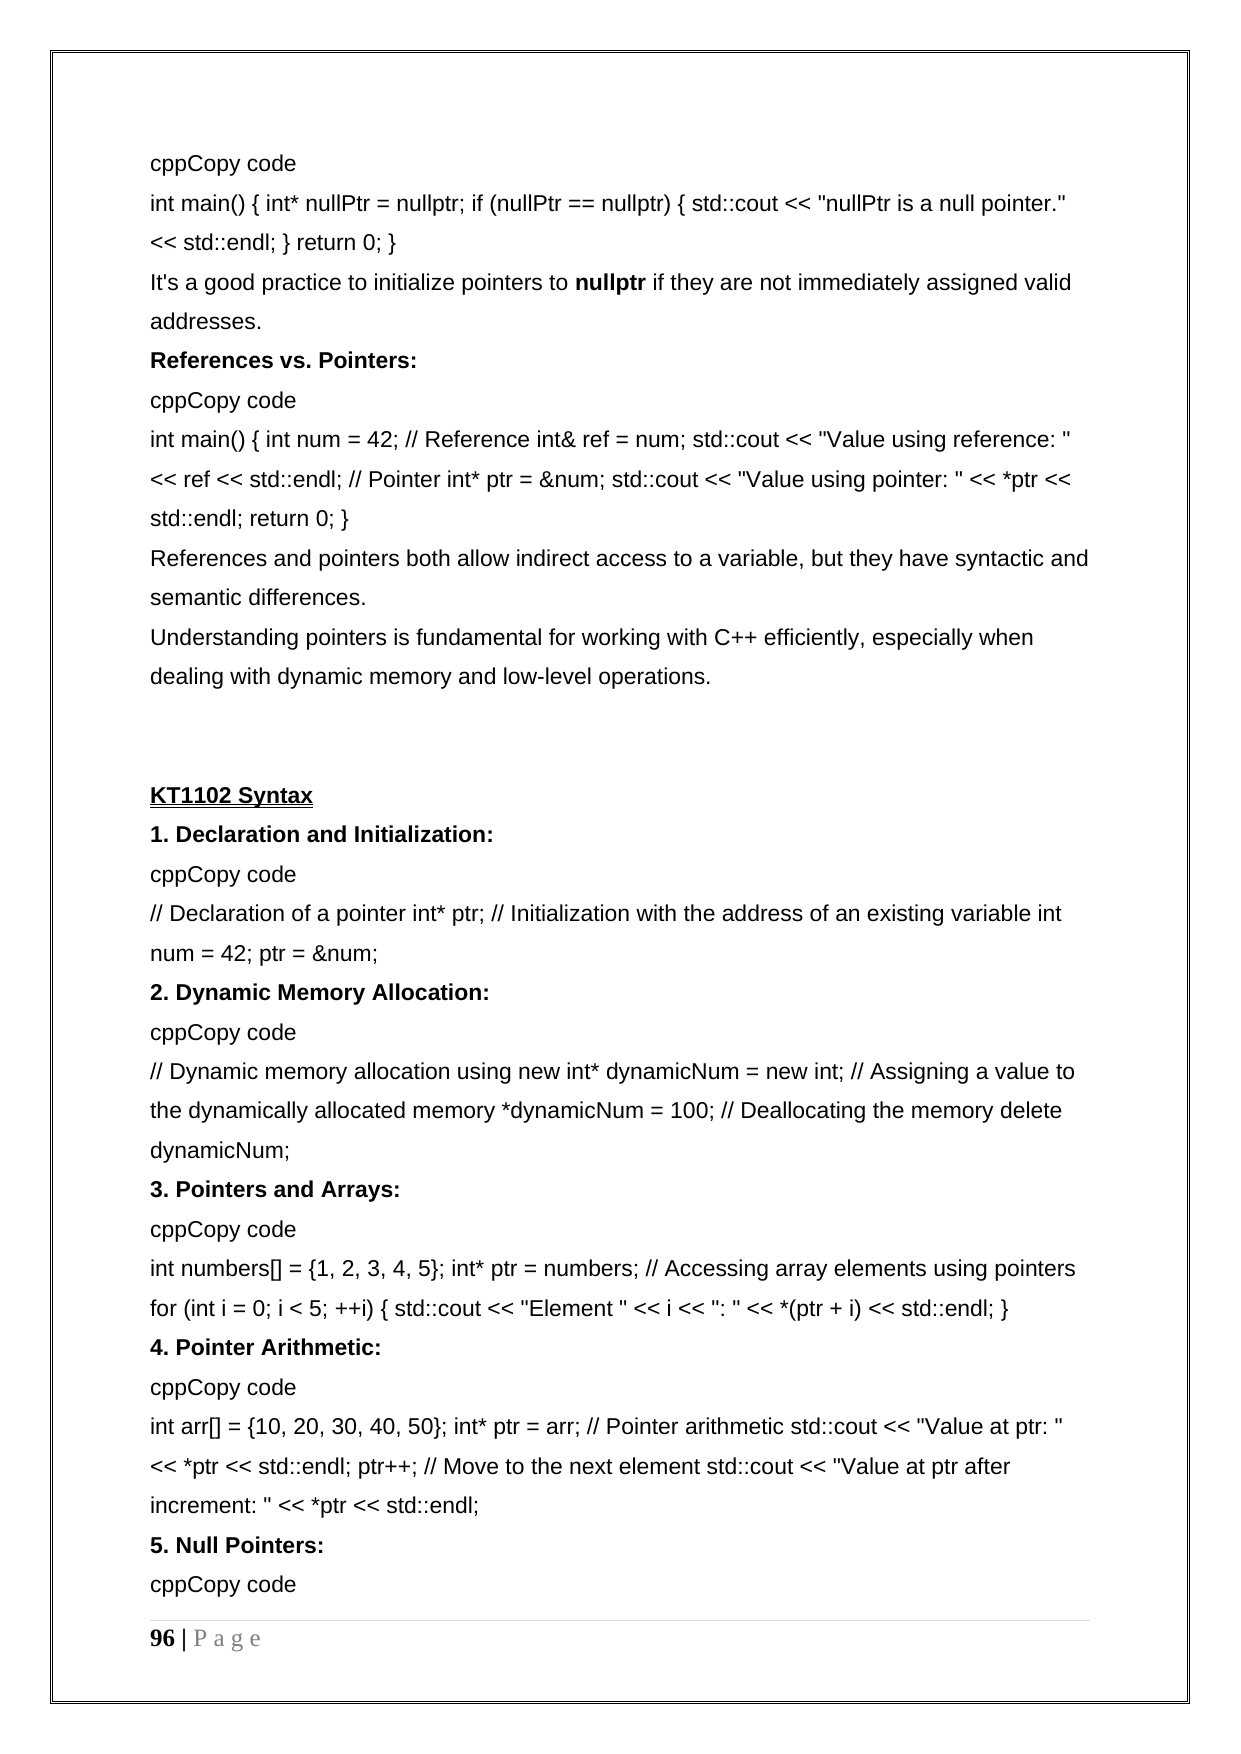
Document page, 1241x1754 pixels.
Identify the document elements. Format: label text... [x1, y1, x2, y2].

text 2. Dynamic Memory Allocation: [150, 979, 1090, 1005]
text cppCopy code [150, 861, 1090, 887]
text cppCopy code [150, 150, 1090, 176]
text // Dynamic memory allocation using new int* dynamicNum = new int; // Assigning a value to the dynamically allocated memory *dynamicNum = 100; // Deallocating the memory delete dynamicNum; [150, 1058, 1090, 1163]
text KT1102 Syntax [150, 782, 1090, 808]
text cppCopy code [150, 387, 1090, 413]
text cppCopy code [150, 1374, 1090, 1400]
text // Declaration of a pointer int* ptr; // Initialization with the address of an existing variable int num = 42; ptr = &num; [150, 900, 1090, 966]
text int arr[] = {10, 20, 30, 40, 50}; int* ptr = arr; // Pointer arithmetic std::cout << "Value at ptr: " << *ptr << std::endl; ptr++; // Move to the next element std::cout << "Value at ptr after increment: " << *ptr << std::endl; [150, 1413, 1090, 1519]
text 1. Declaration and Initialization: [150, 821, 1090, 847]
text 3. Pointers and Arrays: [150, 1176, 1090, 1203]
text It's a good practice to initialize pointers to nullptr if they are not immediately assigned valid addresses. [150, 268, 1090, 334]
text References and pointers both allow indirect access to a variable, but they have syntactic and semantic differences. [150, 545, 1090, 611]
text int main() { int num = 42; // Reference int& ref = num; std::cout << "Value using reference: " << ref << std::endl; // Pointer int* ptr = &num; std::cout << "Value using pointer: " << *ptr << std::endl; return 0; } [150, 426, 1090, 532]
text References vs. Pointers: [150, 347, 1090, 374]
text int numbers[] = {1, 2, 3, 4, 5}; int* ptr = numbers; // Accessing array elements using pointers for (int i = 0; i < 5; ++i) { std::cout << "Element " << i << ": " << *(ptr + i) << std::endl; } [150, 1255, 1090, 1321]
text cppCopy code [150, 1216, 1090, 1242]
text 5. Null Pointers: [150, 1532, 1090, 1558]
text int main() { int* nullPtr = nullptr; if (nullPtr == nullptr) { std::cout << "nullPtr is a null pointer." << std::endl; } return 0; } [150, 189, 1090, 255]
text 4. Pointer Arithmetic: [150, 1334, 1090, 1361]
text cppCopy code [150, 1571, 1090, 1598]
text Understanding pointers is fundamental for working with C++ efficiently, especially when dealing with dynamic memory and low-level operations. [150, 624, 1090, 689]
text cppCopy code [150, 1018, 1090, 1045]
